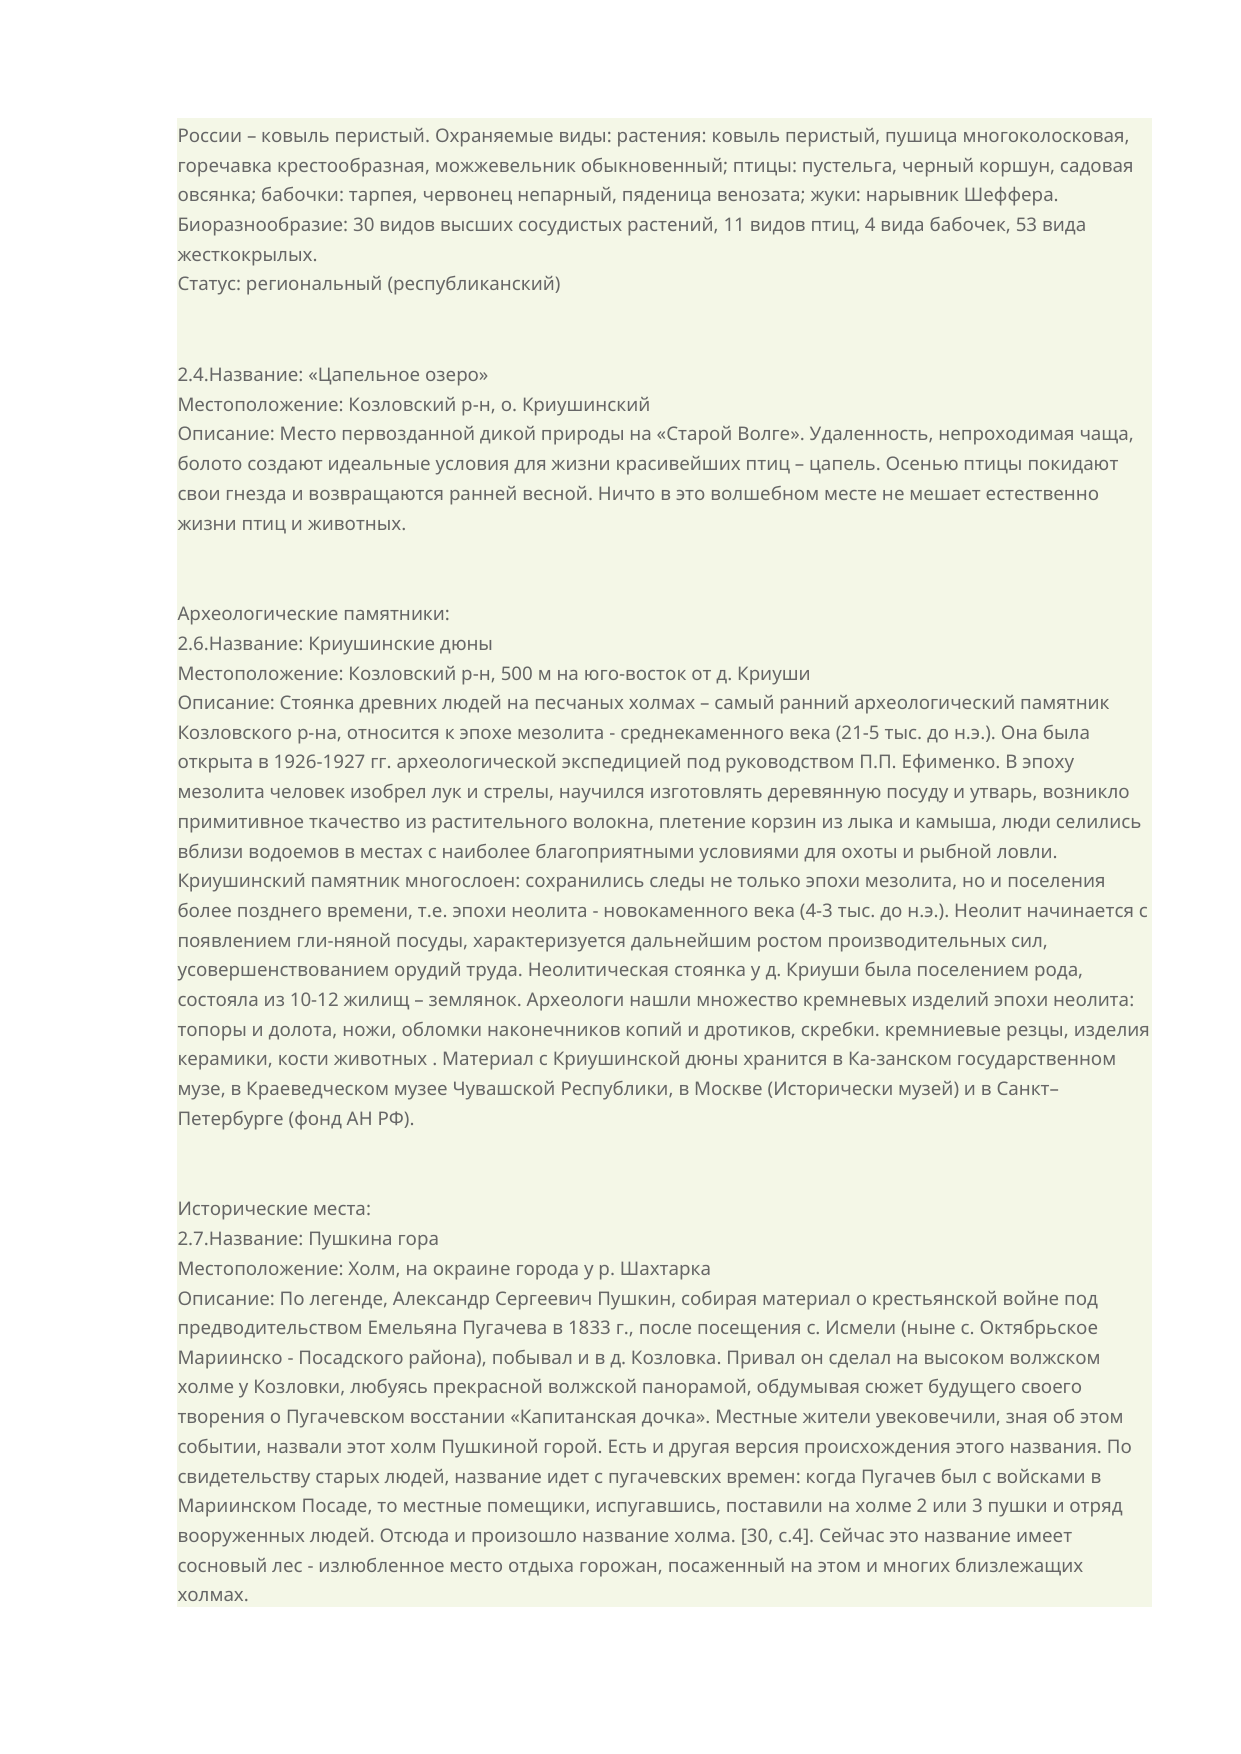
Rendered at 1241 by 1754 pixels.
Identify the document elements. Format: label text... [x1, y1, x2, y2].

text 2.4.Название: «Цапельное озеро» Местоположение: Козловский р-н, о. Криушинский Описание: Место первозданной дикой природы на «Старой Волге». Удаленность, непроходимая чаща, болото создают идеальные условия для жизни красивейших птиц – цапель. Осенью птицы покидают свои гнезда и возвращаются ранней весной. Ничто в это волшебном месте не мешает естественно жизни птиц и животных. [177, 357, 1152, 535]
text Исторические места: 2.7.Название: Пушкина гора Местоположение: Холм, на окраине города у р. Шахтарка Описание: По легенде, Александр Сергеевич Пушкин, собирая материал о крестьянской войне под предводительством Емельяна Пугачева в 1833 г., после посещения с. Исмели (ныне с. Октябрьское Мариинско - Посадского района), побывал и в д. Козловка. Привал он сделал на высоком волжском холме у Козловки, любуясь прекрасной волжской панорамой, обдумывая сюжет будущего своего творения о Пугачевском восстании «Капитанская дочка». Местные жители увековечили, зная об этом событии, назвали этот холм Пушкиной горой. Есть и другая версия происхождения этого названия. По свидетельству старых людей, название идет с пугачевских времен: когда Пугачев был с войсками в Мариинском Посаде, то местные помещики, испугавшись, поставили на холме 2 или 3 пушки и отряд вооруженных людей. Отсюда и произошло название холма. [30, с.4]. Сейчас это название имеет сосновый лес - излюбленное место отдыха горожан, посаженный на этом и многих близлежащих холмах. [177, 1192, 1152, 1607]
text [177, 118, 1152, 296]
text Археологические памятники: 2.6.Название: Криушинские дюны Местоположение: Козловский р-н, 500 м на юго-восток от д. Криуши Описание: Стоянка древних людей на песчаных холмах – самый ранний археологический памятник Козловского р-на, относится к эпохе мезолита - среднекаменного века (21-5 тыс. до н.э.). Она была открыта в 1926-1927 гг. археологической экспедицией под руководством П.П. Ефименко. В эпоху мезолита человек изобрел лук и стрелы, научился изготовлять деревянную посуду и утварь, возникло примитивное ткачество из растительного волокна, плетение корзин из лыка и камыша, люди селились вблизи водоемов в местах с наиболее благоприятными условиями для охоты и рыбной ловли. Криушинский памятник многослоен: сохранились следы не только эпохи мезолита, но и поселения более позднего времени, т.е. эпохи неолита - новокаменного века (4-3 тыс. до н.э.). Неолит начинается с появлением гли-няной посуды, характеризуется дальнейшим ростом производительных сил, усовершенствованием орудий труда. Неолитическая стоянка у д. Криуши была поселением рода, состояла из 10-12 жилищ – землянок. Археологи нашли множество кремневых изделий эпохи неолита: топоры и долота, ножи, обломки наконечников копий и дротиков, скребки. кремниевые резцы, изделия керамики, кости животных . Материал с Криушинской дюны хранится в Ка-занском государственном музе, в Краеведческом музее Чувашской Республики, в Москве (Исторически музей) и в Санкт–Петербурге (фонд АН РФ). [177, 596, 1152, 1131]
